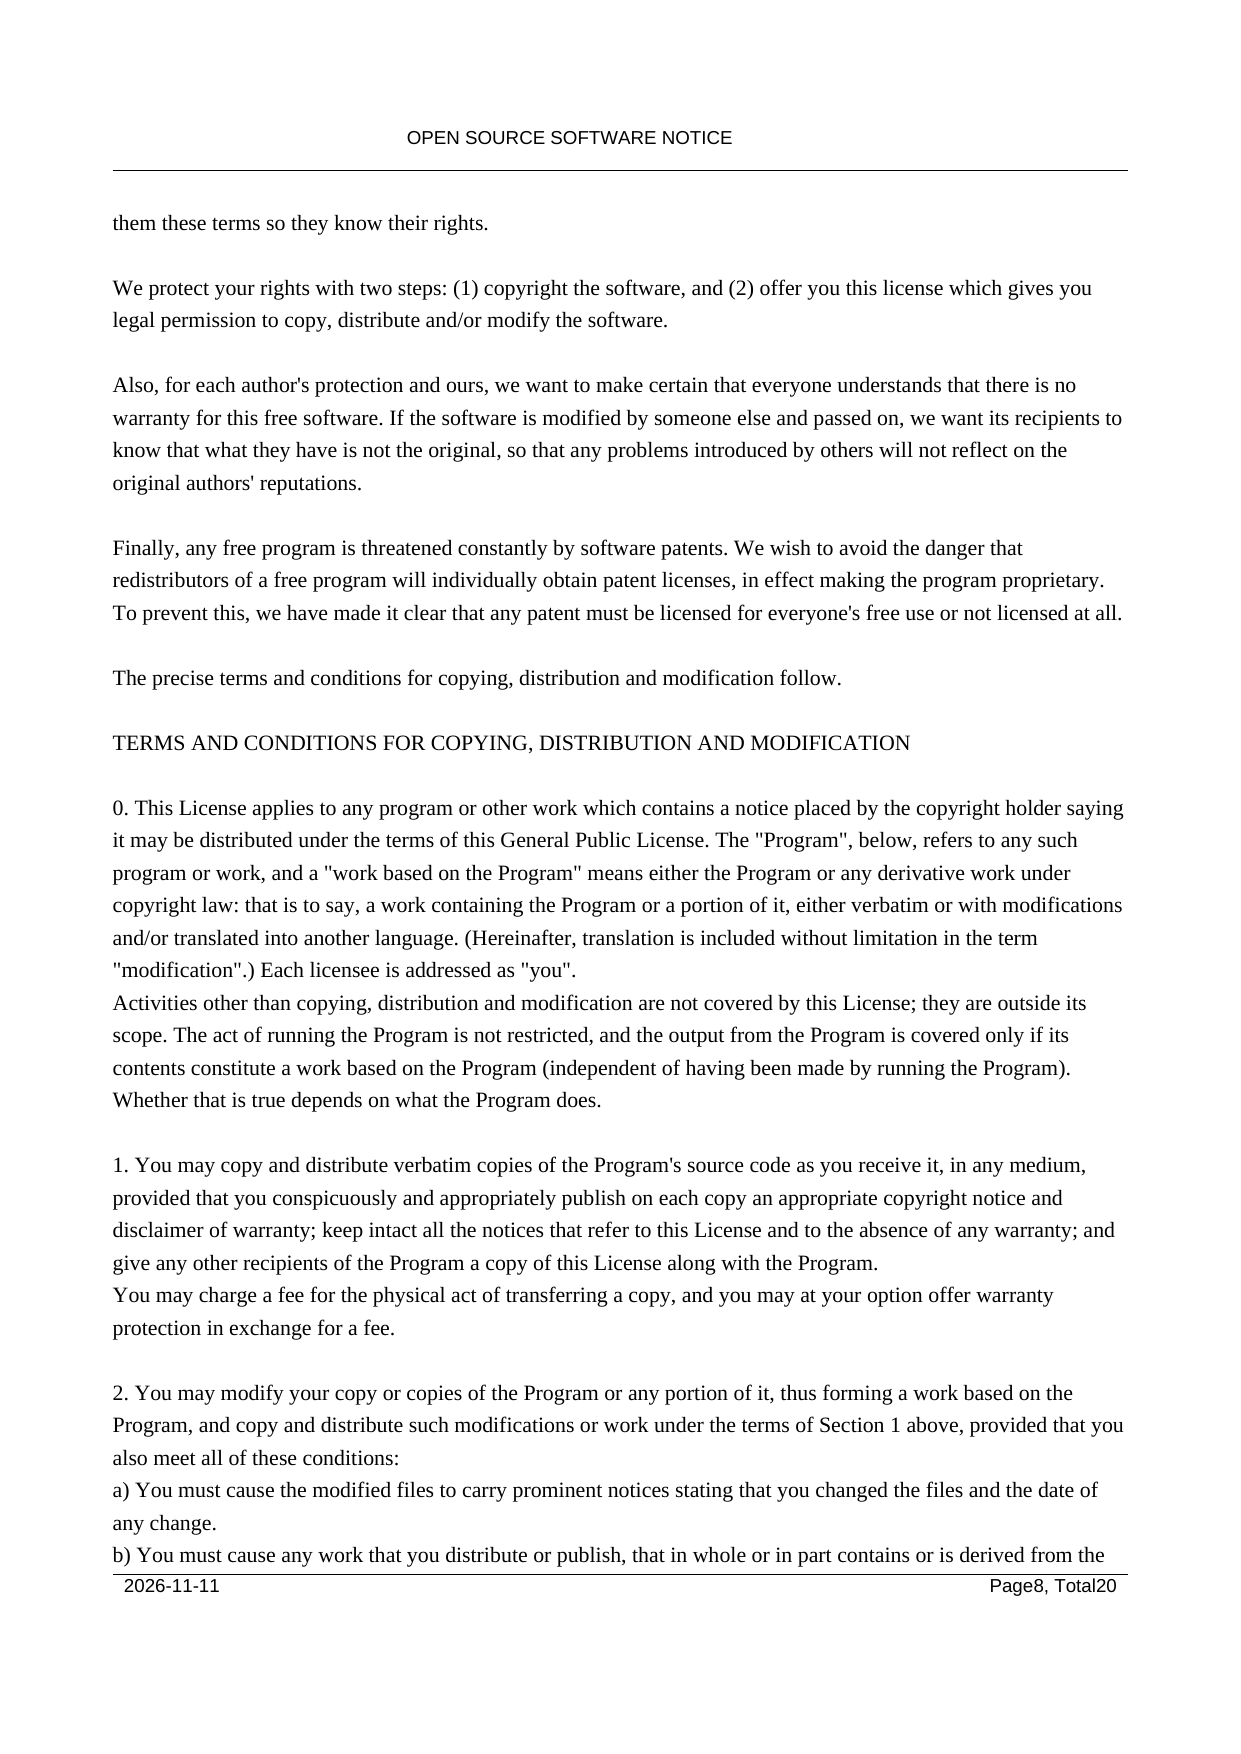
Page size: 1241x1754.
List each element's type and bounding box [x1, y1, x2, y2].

text [112, 206, 1128, 1571]
